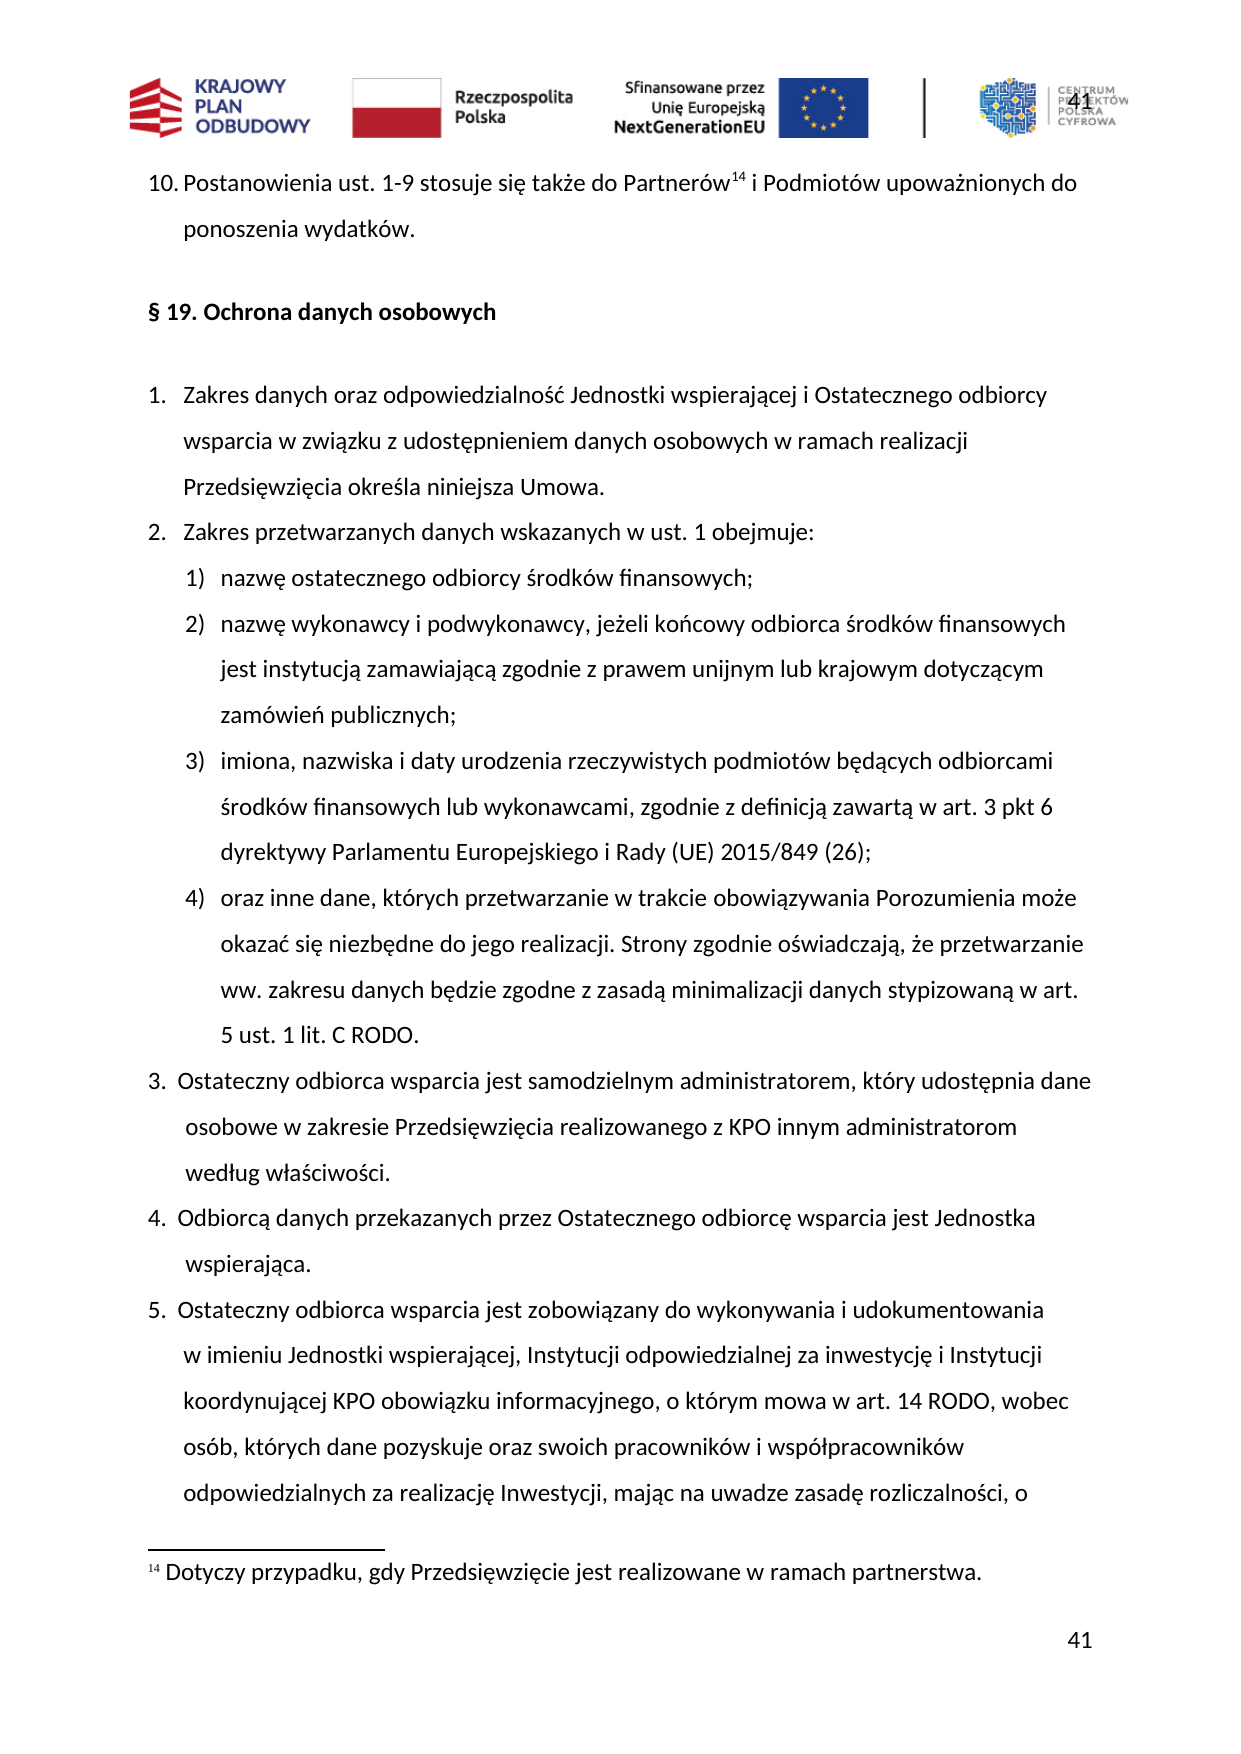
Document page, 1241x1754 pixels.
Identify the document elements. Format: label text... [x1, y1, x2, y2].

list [148, 1294, 1092, 1507]
list Zakres danych oraz odpowiedzialność Jednostki wspierającej i Ostatecznego odbiorcy wsparcia w związku z udostępnieniem danych osobowych w ramach realizacji Przedsięwzięcia określa niniejsza Umowa. [148, 379, 1092, 501]
list Postanowienia ust. 1-9 stosuje się także do Partnerów i Podmiotów upoważnionych do ponoszenia wydatków. [148, 167, 1092, 243]
list Zakres przetwarzanych danych wskazanych w ust. 1 obejmuje: [148, 516, 1092, 547]
list Odbiorcą danych przekazanych przez Ostatecznego odbiorcę wsparcia jest Jednostka wspierająca. [148, 1202, 1092, 1279]
picture [129, 78, 1129, 138]
list nazwę ostatecznego odbiorcy środków finansowych; [185, 562, 1092, 593]
list Ostateczny odbiorca wsparcia jest samodzielnym administratorem, który udostępnia dane osobowe w zakresie Przedsięwzięcia realizowanego z KPO innym administratorom według właściwości. [148, 1065, 1092, 1187]
list imiona, nazwiska i daty urodzenia rzeczywistych podmiotów będących odbiorcami środków finansowych lub wykonawcami, zgodnie z definicją zawartą w art. 3 pkt 6 dyrektywy Parlamentu Europejskiego i Rady (UE) 2015/849 (26); [185, 745, 1092, 867]
subtitle § 19. Ochrona danych osobowych [148, 296, 1092, 327]
list oraz inne dane, których przetwarzanie w trakcie obowiązywania Porozumienia może okazać się niezbędne do jego realizacji. Strony zgodnie oświadczają, że przetwarzanie ww. zakresu danych będzie zgodne z zasadą minimalizacji danych stypizowaną w art. 5 ust. 1 lit. C RODO. [185, 882, 1092, 1050]
list nazwę wykonawcy i podwykonawcy, jeżeli końcowy odbiorca środków finansowych jest instytucją zamawiającą zgodnie z prawem unijnym lub krajowym dotyczącym zamówień publicznych; [185, 608, 1092, 730]
